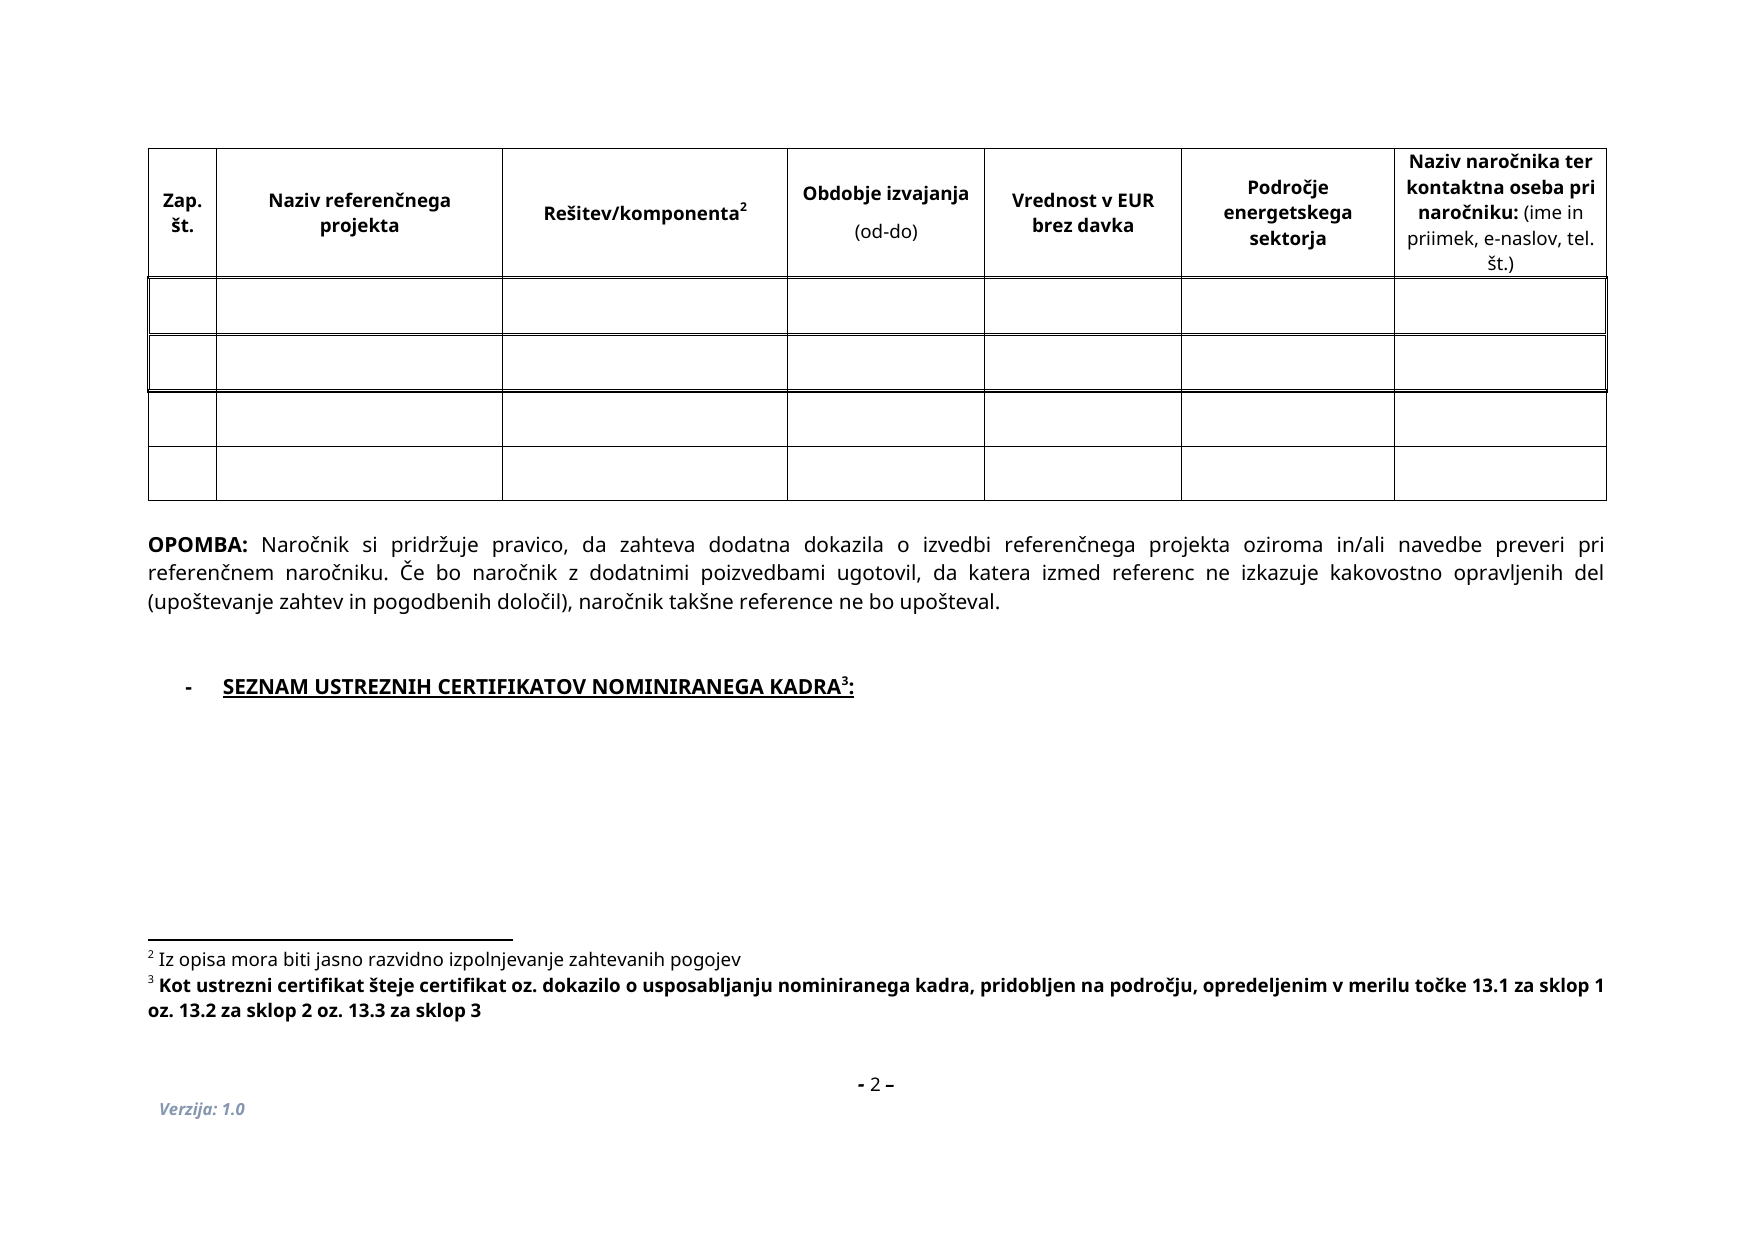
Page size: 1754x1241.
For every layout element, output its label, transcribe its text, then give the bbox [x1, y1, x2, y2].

table_cell [985, 336, 1181, 389]
table_cell [217, 336, 502, 389]
table_header Naziv referenčnega projekta [217, 149, 502, 276]
table_header Obdobje izvajanja (od-do) [788, 149, 984, 276]
table_cell [1395, 279, 1605, 333]
table_cell [788, 279, 984, 333]
table_cell [1182, 279, 1394, 333]
table_cell [985, 279, 1181, 333]
table_cell [150, 279, 216, 333]
table_cell [985, 447, 1181, 500]
table_header Zap. št. [149, 149, 216, 276]
text OPOMBA: Naročnik si pridržuje pravico, da zahteva dodatna dokazila o izvedbi referenčnega projekta oziroma in/ali navedbe preveri pri referenčnem naročniku. Če bo naročnik z dodatnimi poizvedbami ugotovil, da katera izmed referenc ne izkazuje kakovostno opravljenih del (upoštevanje zahtev in pogodbenih določil), naročnik takšne reference ne bo upošteval. [148, 530, 1606, 615]
table_header Naziv naročnika ter kontaktna oseba pri naročniku: (ime in priimek, e-naslov, tel. št.) [1395, 149, 1606, 276]
table_cell [503, 336, 787, 389]
table_cell [1182, 447, 1394, 500]
table_cell [1395, 336, 1605, 389]
table_cell [1182, 336, 1394, 389]
table_header Vrednost v EUR brez davka [985, 149, 1181, 276]
table_cell [1395, 447, 1606, 500]
table_cell [149, 447, 216, 500]
table_cell [1182, 393, 1394, 446]
list SEZNAM USTREZNIH CERTIFIKATOV NOMINIRANEGA KADRA: [185, 672, 1606, 701]
table_cell [217, 447, 502, 500]
table_cell [217, 393, 502, 446]
table_cell [503, 447, 787, 500]
table_cell [503, 279, 787, 333]
table_cell [217, 279, 502, 333]
table_cell [149, 393, 216, 446]
table_header Rešitev/komponenta [503, 149, 787, 276]
table_cell [150, 336, 216, 389]
table_cell [503, 393, 787, 446]
table_cell [788, 393, 984, 446]
table_cell [788, 447, 984, 500]
table_cell [788, 336, 984, 389]
table_cell [1395, 393, 1606, 446]
table_cell [985, 393, 1181, 446]
table_header Področje energetskega sektorja [1182, 149, 1394, 276]
